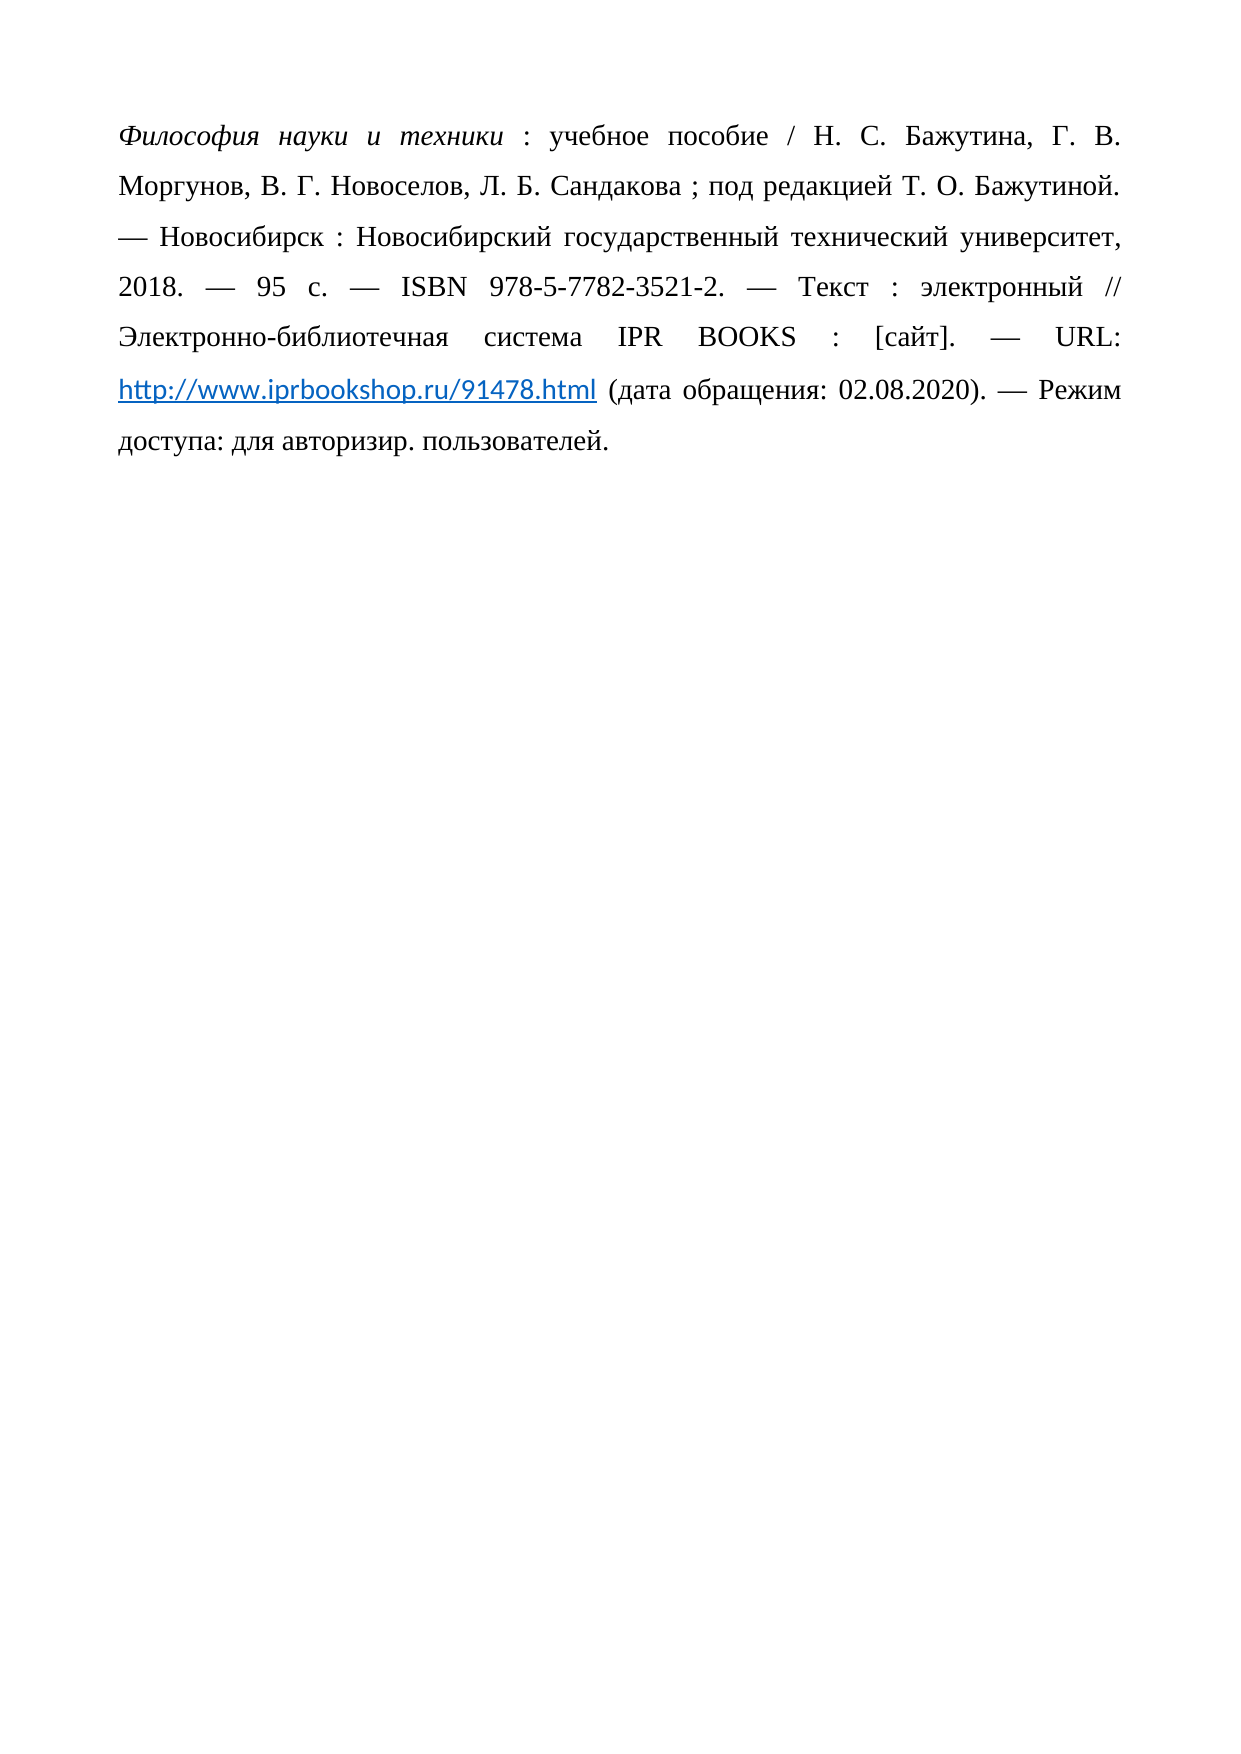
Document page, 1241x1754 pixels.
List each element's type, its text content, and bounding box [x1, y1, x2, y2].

text Философия науки и техники : учебное пособие / Н. С. Бажутина, Г. В. Моргунов, В. Г. Новоселов, Л. Б. Сандакова ; под редакцией Т. О. Бажутиной. — Новосибирск : Новосибирский государственный технический университет, 2018. — 95 c. — ISBN 978-5-7782-3521-2. — Текст : электронный // Электронно-библиотечная система IPR BOOKS : [сайт]. — URL: http://www.iprbookshop.ru/91478.html (дата обращения: 02.08.2020). — Режим доступа: для авторизир. пользователей. [118, 118, 1122, 457]
